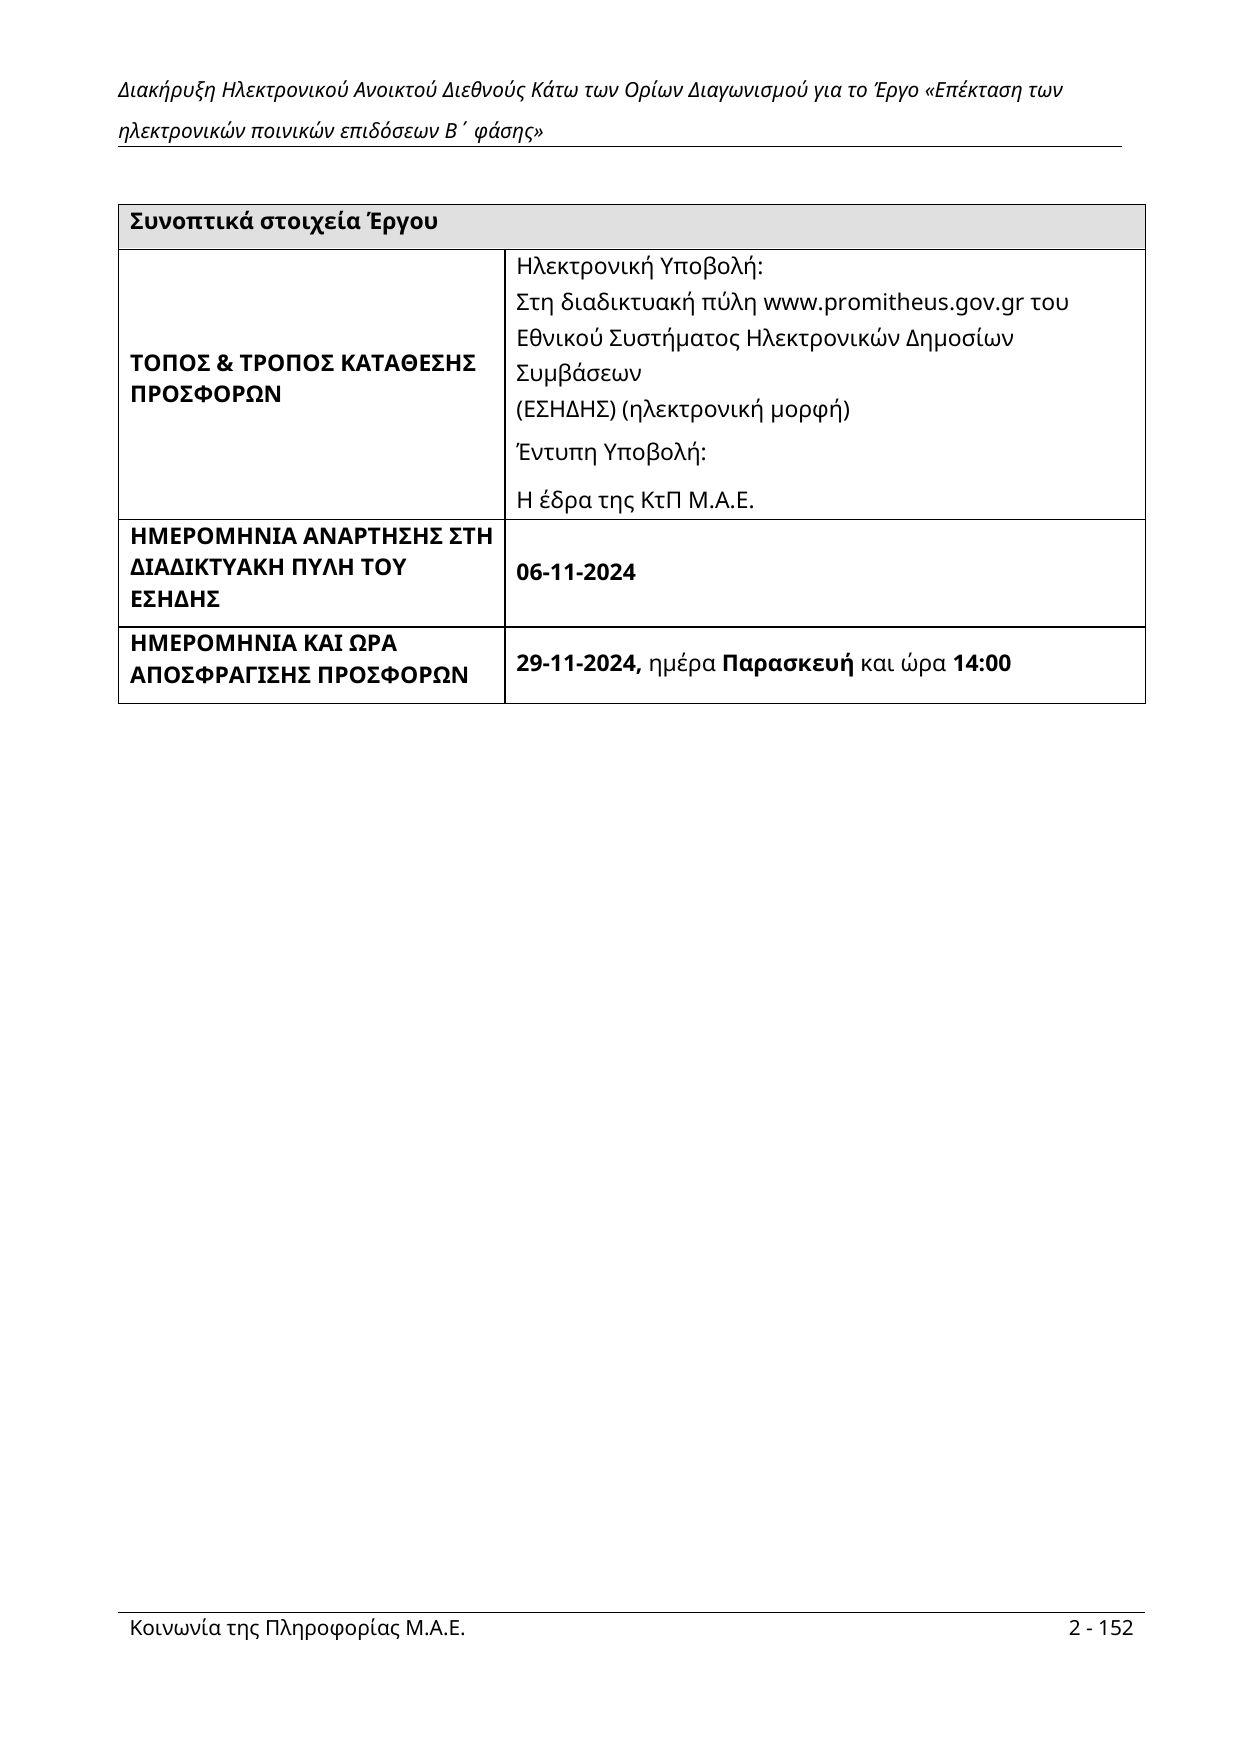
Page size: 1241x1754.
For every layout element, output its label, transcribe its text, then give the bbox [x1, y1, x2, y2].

table_header Συνοπτικά στοιχεία Έργου [119, 205, 1145, 248]
table_cell ΤΟΠΟΣ & ΤΡΟΠΟΣ ΚΑΤΑΘΕΣΗΣ ΠΡΟΣΦΟΡΩΝ [119, 250, 504, 519]
table_cell ΗΜΕΡΟΜΗΝΙΑ ΑΝΑΡΤΗΣΗΣ ΣΤΗ ΔΙΑΔΙΚΤΥΑΚΗ ΠΥΛΗ ΤΟΥ ΕΣΗΔΗΣ [119, 520, 504, 626]
table_cell ΗΜΕΡΟΜΗΝΙΑ ΚΑΙ ΩΡΑ ΑΠΟΣΦΡΑΓΙΣΗΣ ΠΡΟΣΦΟΡΩΝ [119, 628, 504, 702]
table_cell 29-11-2024, ημέρα Παρασκευή και ώρα 14:00 [506, 628, 1145, 702]
table_cell Ηλεκτρονική Υποβολή: Στη διαδικτυακή πύλη www.promitheus.gov.gr του Εθνικού Συστήματος Ηλεκτρονικών Δημοσίων Συμβάσεων (ΕΣΗΔΗΣ) (ηλεκτρονική μορφή) Έντυπη Υποβολή: Η έδρα της ΚτΠ Μ.Α.Ε. [506, 250, 1145, 519]
table_cell 06-11-2024 [506, 520, 1145, 626]
